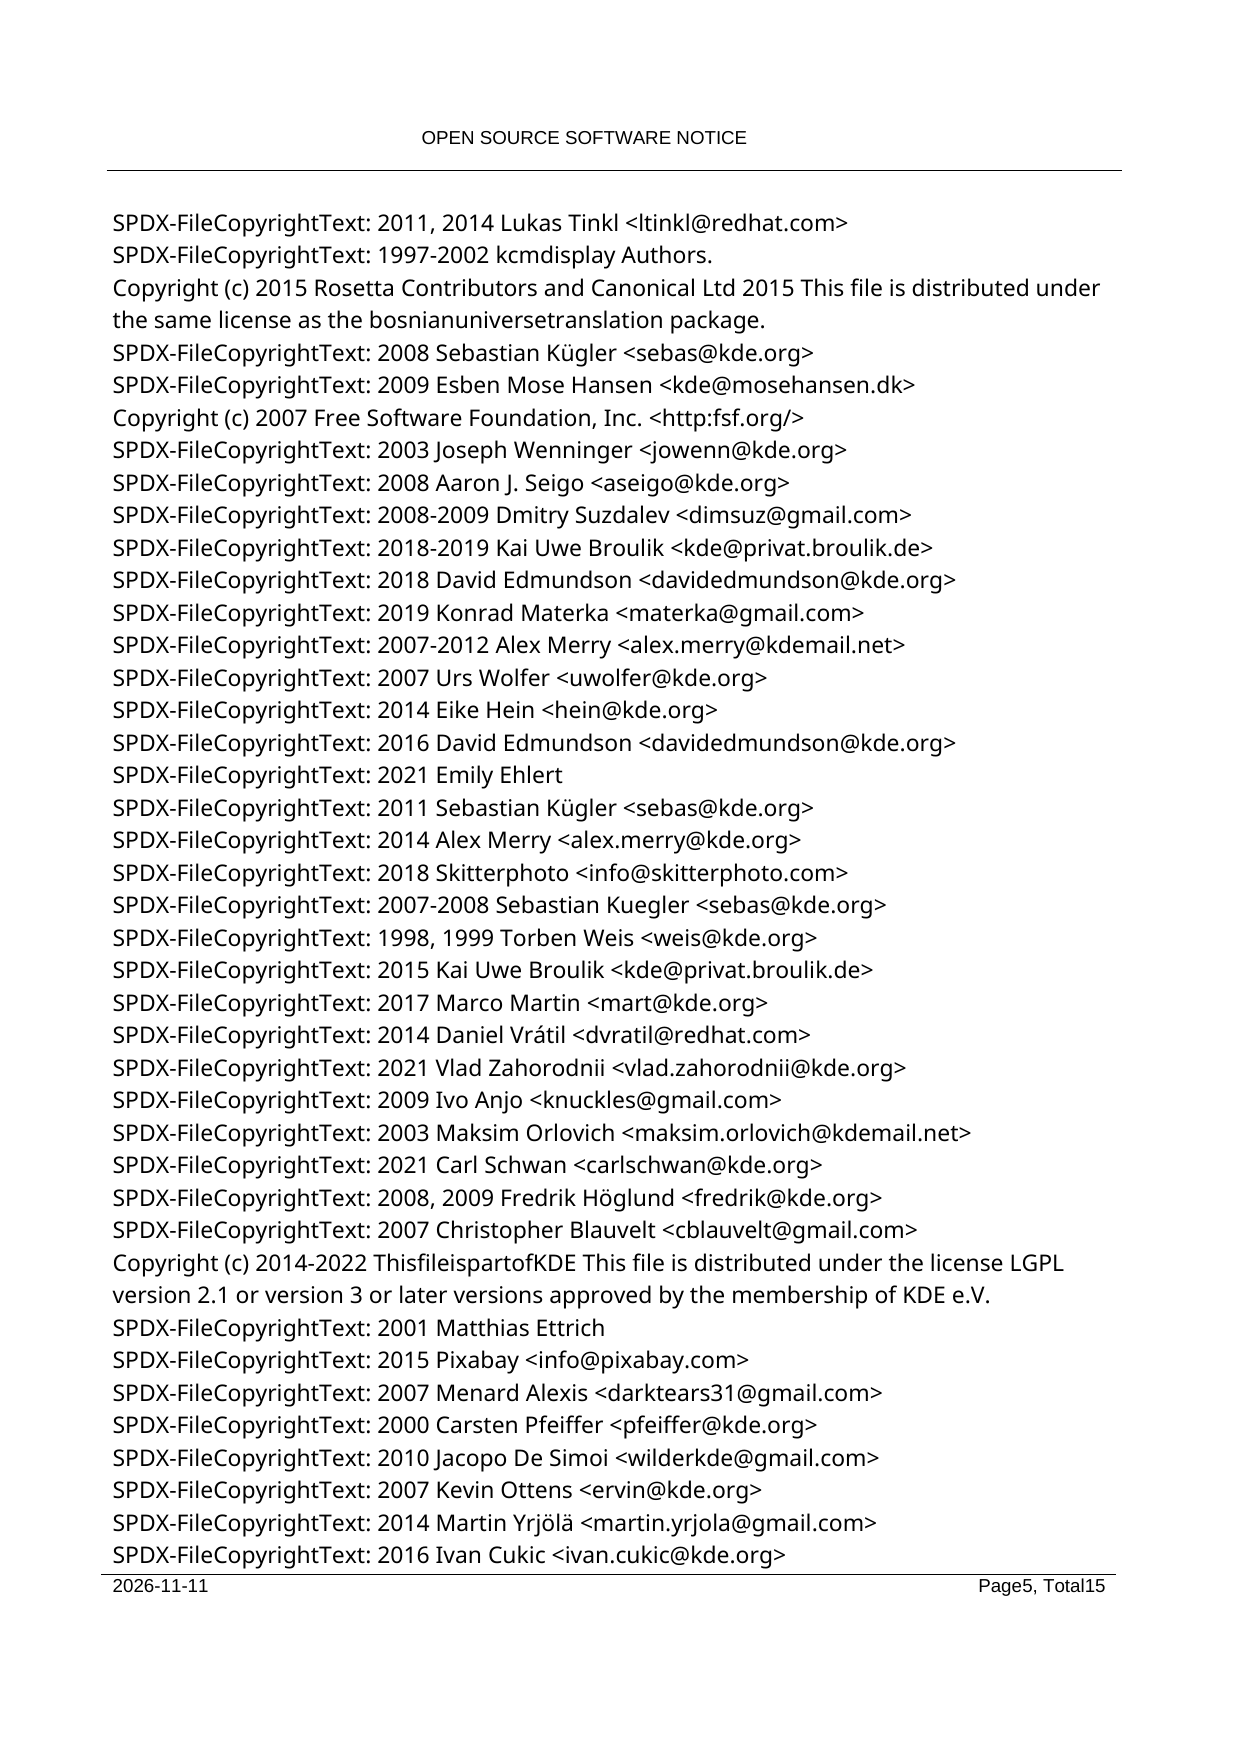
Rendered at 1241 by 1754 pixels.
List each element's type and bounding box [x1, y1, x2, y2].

text [112, 206, 1128, 1571]
